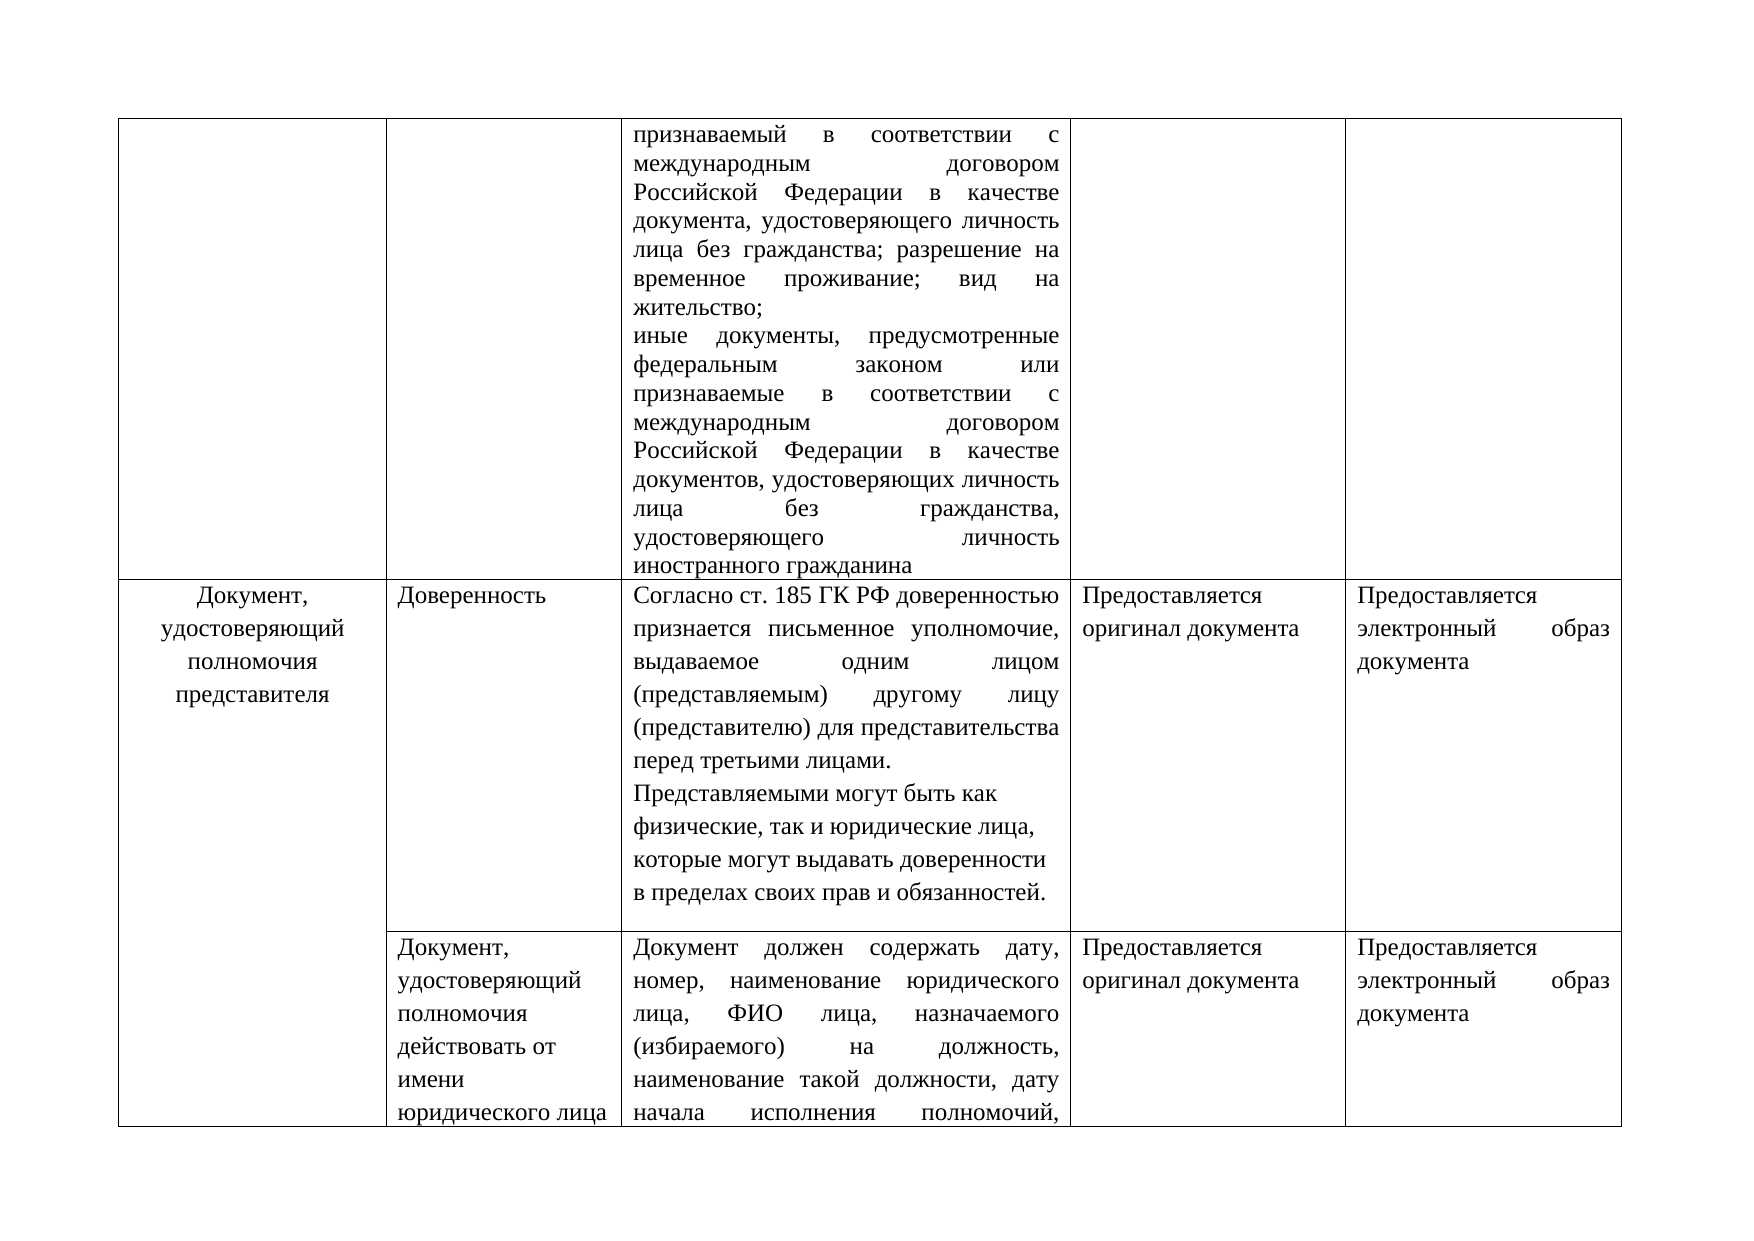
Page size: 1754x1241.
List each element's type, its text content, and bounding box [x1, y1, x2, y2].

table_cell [1346, 119, 1621, 579]
table_cell Предоставляется оригинал документа [1071, 580, 1345, 931]
table_cell [119, 119, 386, 579]
table_cell Согласно ст. 185 ГК РФ доверенностью признается письменное уполномочие, выдаваемое одним лицом (представляемым) другому лицу (представителю) для представительства перед третьими лицами. Представляемыми могут быть как физические, так и юридические лица, которые могут выдавать доверенности в пределах своих прав и обязанностей. [622, 580, 1070, 931]
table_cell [1071, 932, 1345, 1126]
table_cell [622, 932, 1070, 1126]
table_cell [1346, 932, 1621, 1126]
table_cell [387, 932, 621, 1126]
table_cell Документ, удостоверяющий полномочия представителя [119, 580, 386, 1126]
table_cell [387, 119, 621, 579]
table_cell Предоставляется электронный образ документа [1346, 580, 1621, 931]
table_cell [622, 119, 1070, 579]
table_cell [1071, 119, 1345, 579]
table_cell Доверенность [387, 580, 621, 931]
